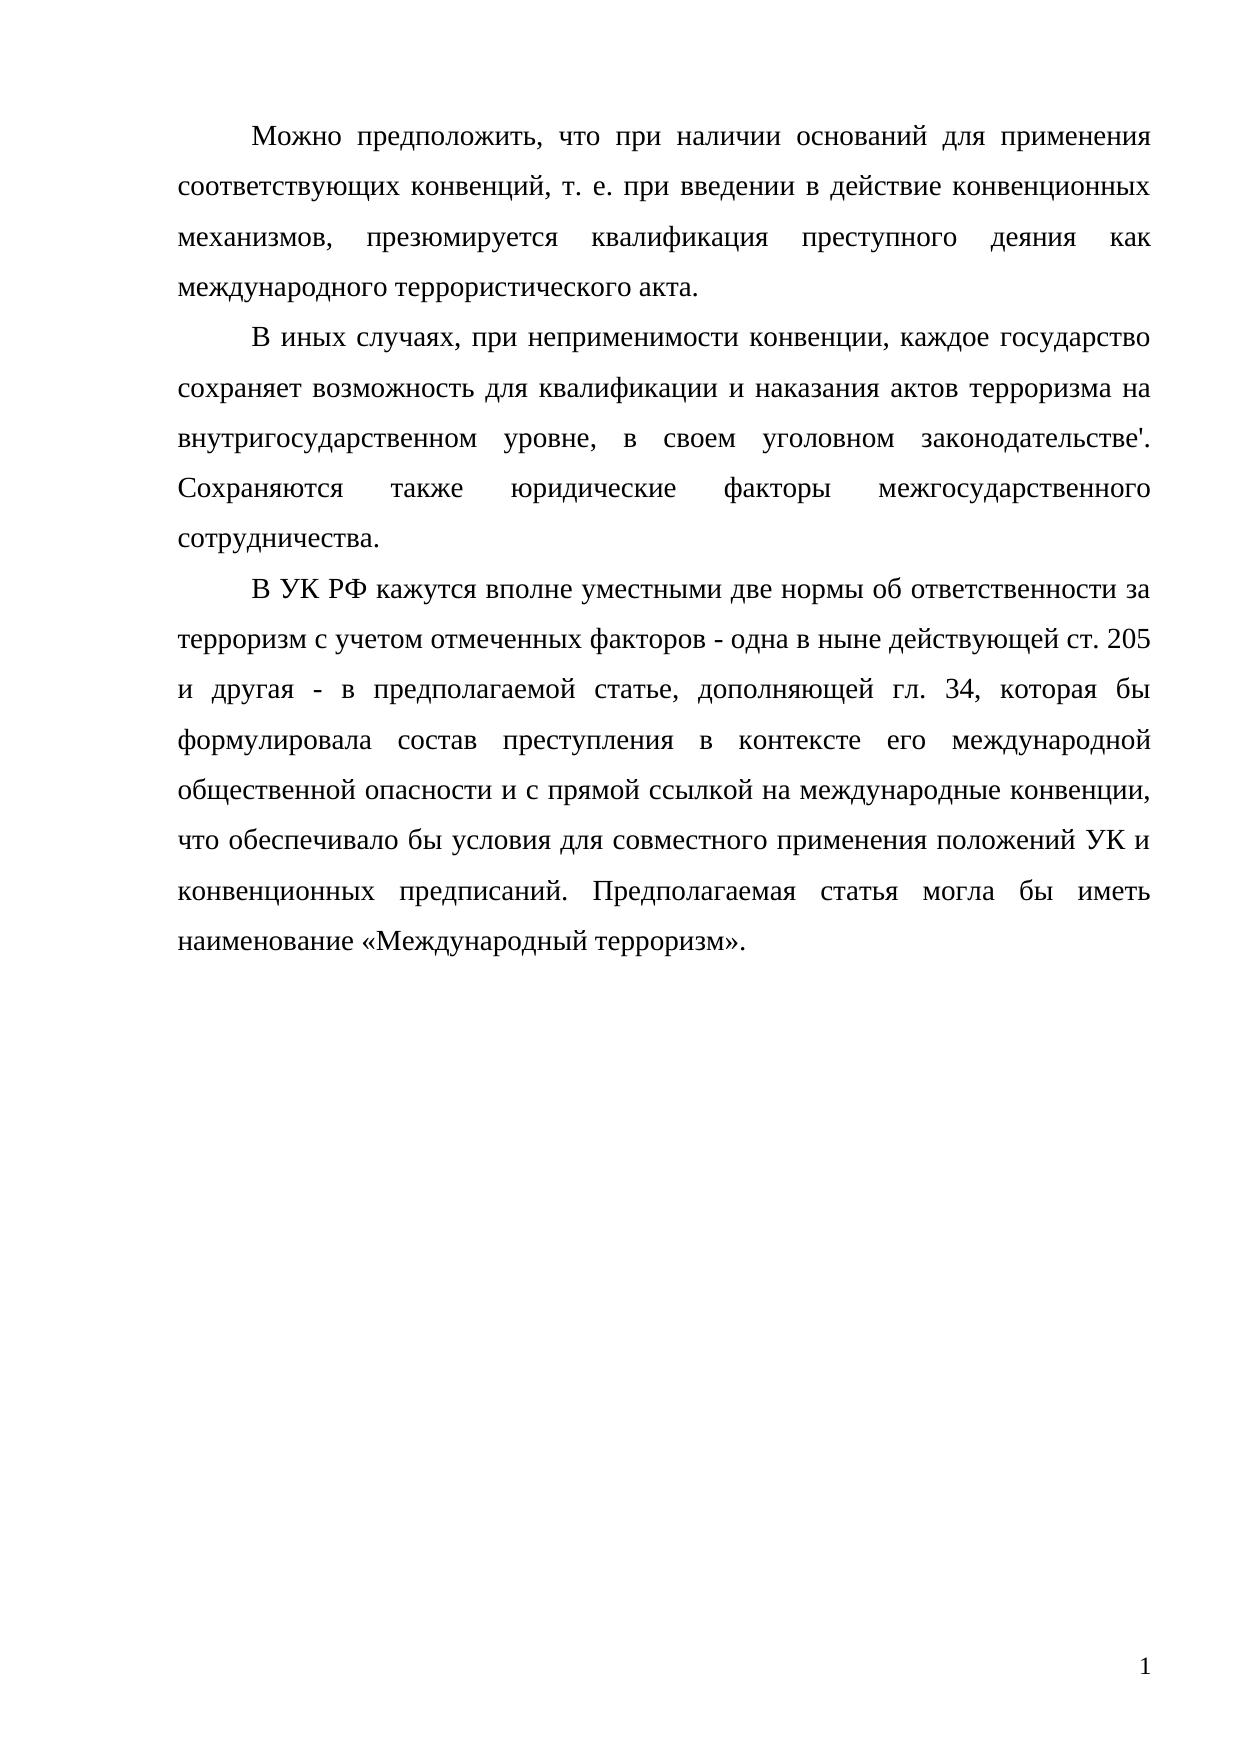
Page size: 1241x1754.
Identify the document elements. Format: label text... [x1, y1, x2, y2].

text Можно предположить, что при наличии оснований для применения соответствующих конвенций, т. е. при введении в действие конвенционных механизмов, презюмируется квалификация преступного деяния как международного террористического акта. [177, 118, 1152, 303]
text В УК РФ кажутся вполне уместными две нормы об ответственности за терроризм с учетом отмеченных факторов - одна в ныне действующей ст. 205 и другая - в предполагаемой статье, дополняющей гл. 34, которая бы формулировала состав преступления в контексте его международной общественной опасности и с прямой ссылкой на международные конвенции, что обеспечивало бы условия для совместного применения положений УК и конвенционных предписаний. Предполагаемая статья могла бы иметь наименование «Международный терроризм». [177, 571, 1152, 957]
text В иных случаях, при неприменимости конвенции, каждое государство сохраняет возможность для квалификации и наказания актов терроризма на внутригосударственном уровне, в своем уголовном законодательстве'. Сохраняются также юридические факторы межгосударственного сотрудничества. [177, 319, 1152, 554]
